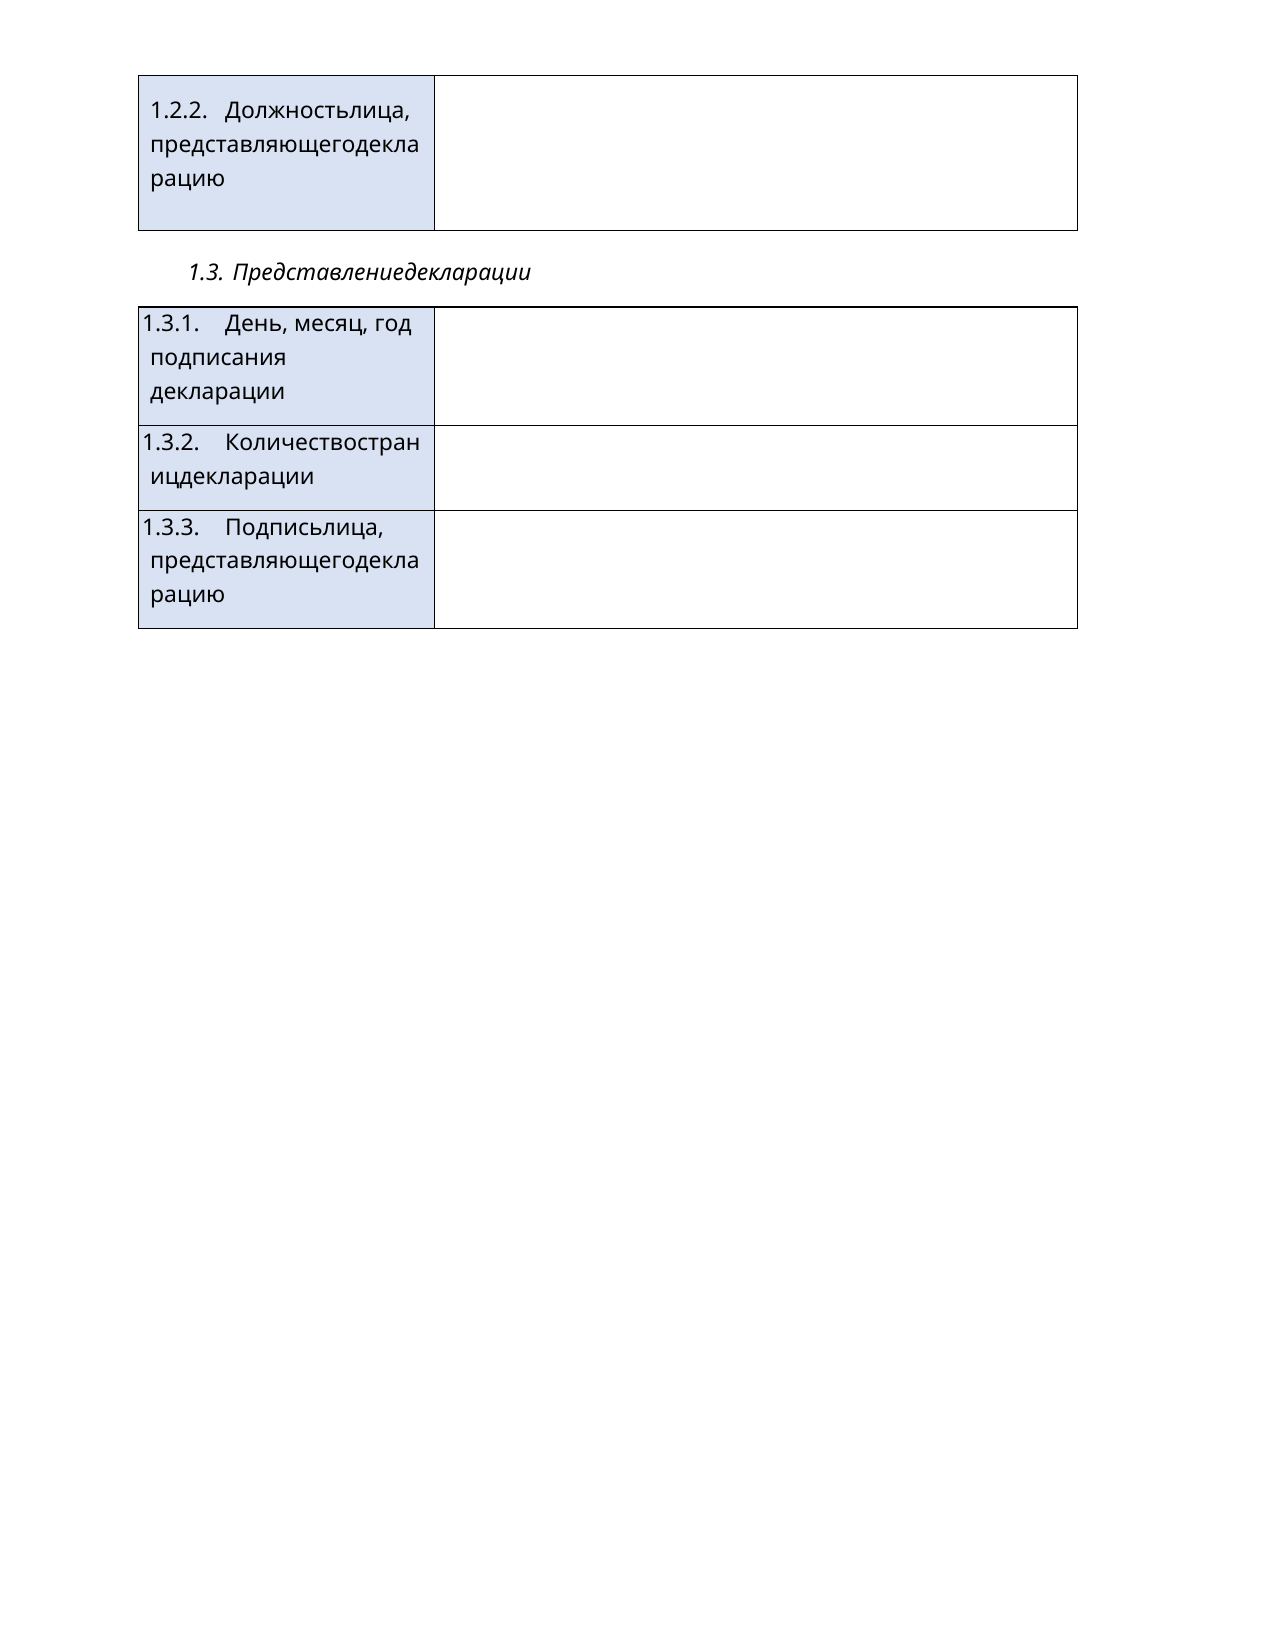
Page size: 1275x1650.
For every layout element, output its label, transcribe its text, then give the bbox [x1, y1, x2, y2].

table_header День, месяц, год подписания декларации [139, 308, 434, 425]
table_header [435, 308, 1077, 425]
table_cell Подписьлица, представляющегодекларацию [139, 511, 434, 628]
table_cell Должностьлица, представляющегодекларацию [139, 76, 434, 230]
list Представлениедекларации [187, 256, 1125, 287]
table_cell [435, 426, 1077, 510]
table_cell [435, 511, 1077, 628]
table_cell Количествостраницдекларации [139, 426, 434, 510]
table_cell [435, 76, 1077, 230]
